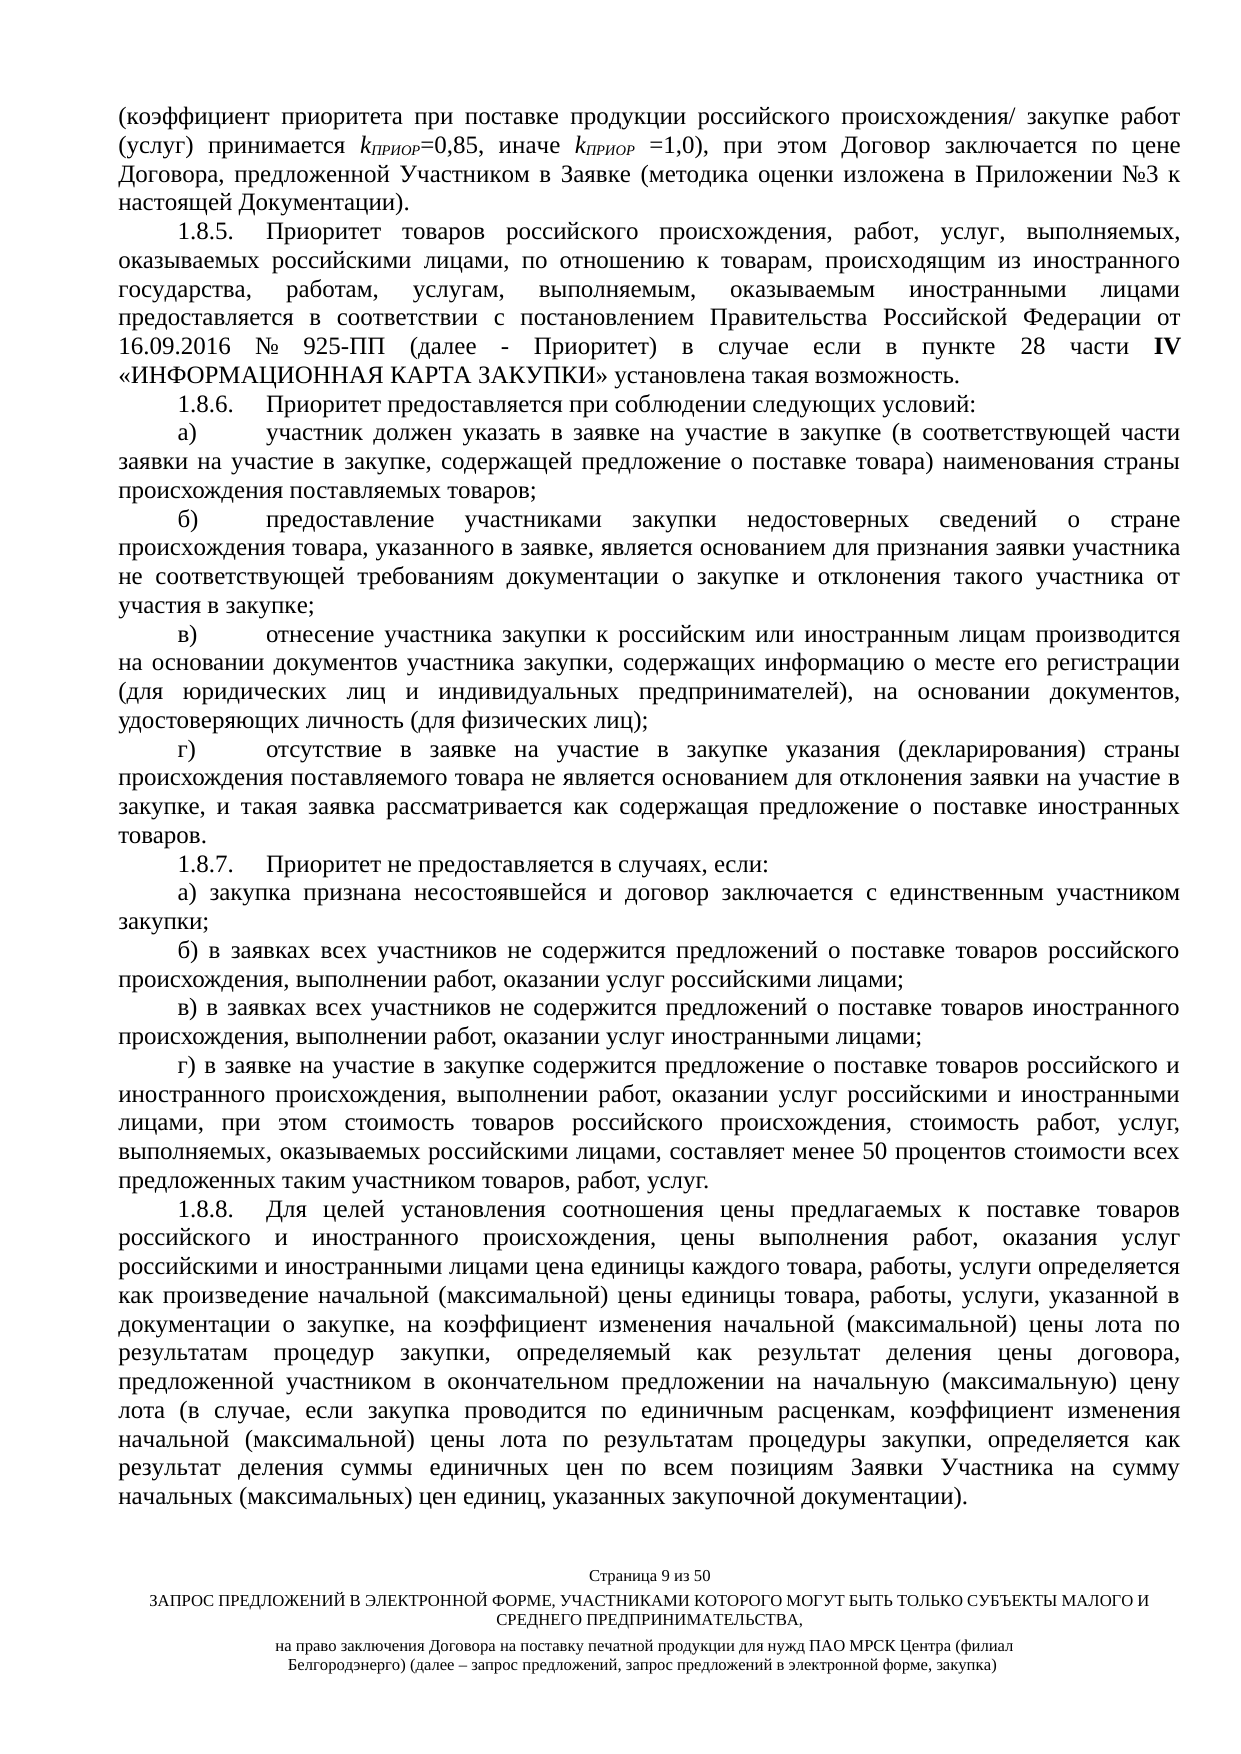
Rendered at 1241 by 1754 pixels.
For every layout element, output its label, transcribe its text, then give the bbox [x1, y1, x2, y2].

list отнесение участника закупки к российским или иностранным лицам производится на основании документов участника закупки, содержащих информацию о месте его регистрации (для юридических лиц и индивидуальных предпринимателей), на основании документов, удостоверяющих личность (для физических лиц); [118, 619, 1181, 734]
list участник должен указать в заявке на участие в закупке (в соответствующей части заявки на участие в закупке, содержащей предложение о поставке товара) наименования страны происхождения поставляемых товаров; [118, 417, 1181, 504]
list г) в заявке на участие в закупке содержится предложение о поставке товаров российского и иностранного происхождения, выполнении работ, оказании услуг российскими и иностранными лицами, при этом стоимость товаров российского происхождения, стоимость работ, услуг, выполняемых, оказываемых российскими лицами, составляет менее 50 процентов стоимости всех предложенных таким участником товаров, работ, услуг. [118, 1050, 1181, 1194]
list б) в заявках всех участников не содержится предложений о поставке товаров российского происхождения, выполнении работ, оказании услуг российскими лицами; [118, 935, 1181, 992]
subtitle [118, 101, 1181, 216]
subtitle Для целей установления соотношения цены предлагаемых к поставке товаров российского и иностранного происхождения, цены выполнения работ, оказания услуг российскими и иностранными лицами цена единицы каждого товара, работы, услуги определяется как произведение начальной (максимальной) цены единицы товара, работы, услуги, указанной в документации о закупке, на коэффициент изменения начальной (максимальной) цены лота по результатам процедур закупки, определяемый как результат деления цены договора, предложенной участником в окончательном предложении на начальную (максимальную) цену лота (в случае, если закупка проводится по единичным расценкам, коэффициент изменения начальной (максимальной) цены лота по результатам процедуры закупки, определяется как результат деления суммы единичных цен по всем позициям Заявки Участника на сумму начальных (максимальных) цен единиц, указанных закупочной документации). [118, 1194, 1181, 1510]
subtitle Приоритет предоставляется при соблюдении следующих условий: [118, 389, 1181, 417]
list предоставление участниками закупки недостоверных сведений о стране происхождения товара, указанного в заявке, является основанием для признания заявки участника не соответствующей требованиям документации о закупке и отклонения такого участника от участия в закупке; [118, 504, 1181, 619]
list а) закупка признана несостоявшейся и договор заключается с единственным участником закупки; [118, 877, 1181, 935]
list в) в заявках всех участников не содержится предложений о поставке товаров иностранного происхождения, выполнении работ, оказании услуг иностранными лицами; [118, 992, 1181, 1050]
list отсутствие в заявке на участие в закупке указания (декларирования) страны происхождения поставляемого товара не является основанием для отклонения заявки на участие в закупке, и такая заявка рассматривается как содержащая предложение о поставке иностранных товаров. [118, 734, 1181, 849]
subtitle Приоритет товаров российского происхождения, работ, услуг, выполняемых, оказываемых российскими лицами, по отношению к товарам, происходящим из иностранного государства, работам, услугам, выполняемым, оказываемым иностранными лицами предоставляется в соответствии с постановлением Правительства Российской Федерации от 16.09.2016 № 925-ПП (далее - Приоритет) в случае если в пункте 28 части IV «ИНФОРМАЦИОННАЯ КАРТА ЗАКУПКИ» установлена такая возможность. [118, 216, 1181, 389]
subtitle Приоритет не предоставляется в случаях, если: [118, 849, 1181, 877]
